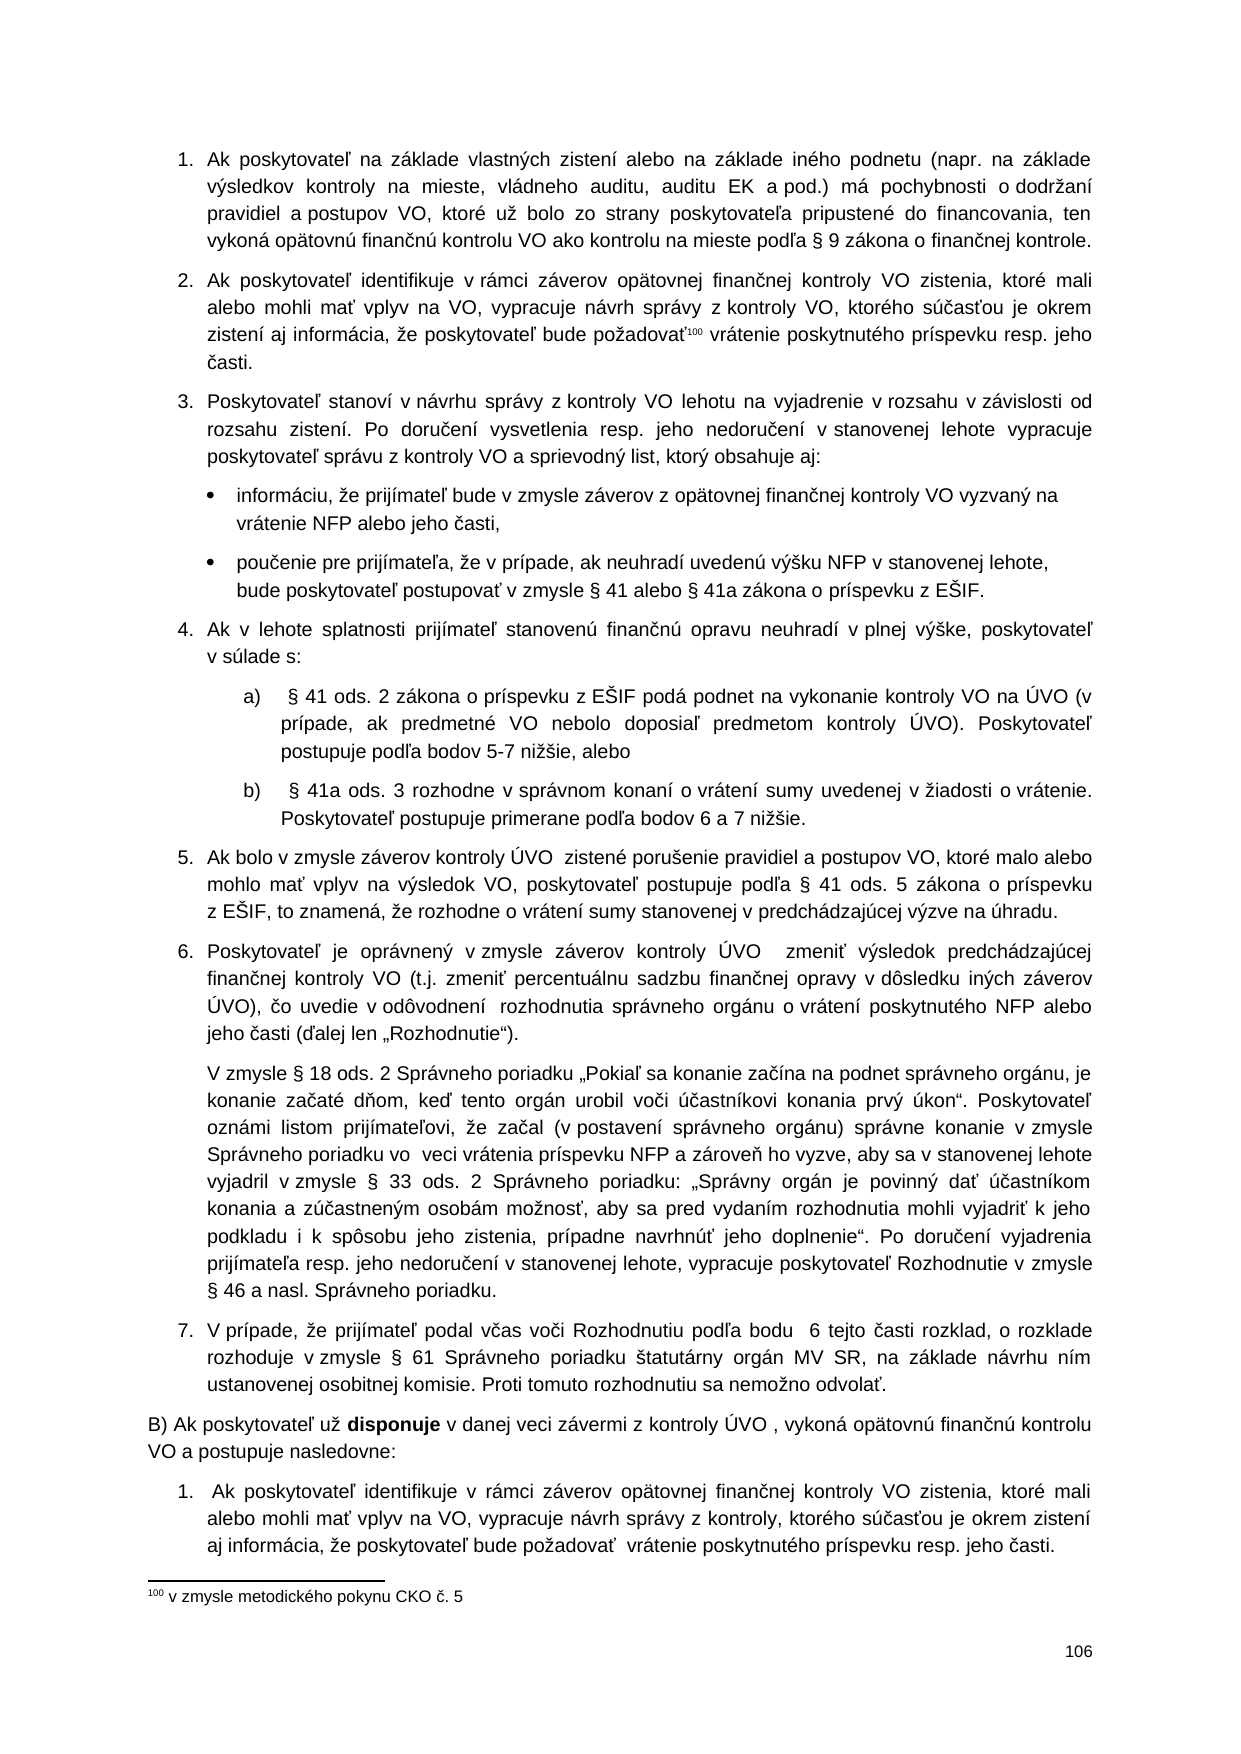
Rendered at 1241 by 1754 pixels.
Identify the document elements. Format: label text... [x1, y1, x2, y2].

list Poskytovateľ je oprávnený v zmysle záverov kontroly ÚVO zmeniť výsledok predchádzajúcej finančnej kontroly VO (t.j. zmeniť percentuálnu sadzbu finančnej opravy v dôsledku iných záverov ÚVO), čo uvedie v odôvodnení rozhodnutia správneho orgánu o vrátení poskytnutého NFP alebo jeho časti (ďalej len „Rozhodnutie“). [177, 940, 1092, 1044]
text B) Ak poskytovateľ už disponuje v danej veci závermi z kontroly ÚVO , vykoná opätovnú finančnú kontrolu VO a postupuje nasledovne: [148, 1413, 1092, 1462]
list Ak bolo v zmysle záverov kontroly ÚVO zistené porušenie pravidiel a postupov VO, ktoré malo alebo mohlo mať vplyv na výsledok VO, poskytovateľ postupuje podľa § 41 ods. 5 zákona o príspevku z EŠIF, to znamená, že rozhodne o vrátení sumy stanovenej v predchádzajúcej výzve na úhradu. [177, 846, 1092, 923]
text 1. Ak poskytovateľ identifikuje v rámci záverov opätovnej finančnej kontroly VO zistenia, ktoré mali alebo mohli mať vplyv na VO, vypracuje návrh správy z kontroly, ktorého súčasťou je okrem zistení aj informácia, že poskytovateľ bude požadovať vrátenie poskytnutého príspevku resp. jeho časti. [177, 1479, 1092, 1557]
text poučenie pre prijímateľa, že v prípade, ak neuhradí uvedenú výšku NFP v stanovenej lehote, bude poskytovateľ postupovať v zmysle § 41 alebo § 41a zákona o príspevku z EŠIF. [207, 551, 1092, 601]
list Ak v lehote splatnosti prijímateľ stanovenú finančnú opravu neuhradí v plnej výške, poskytovateľ v súlade s: [177, 618, 1092, 668]
list Ak poskytovateľ na základe vlastných zistení alebo na základe iného podnetu (napr. na základe výsledkov kontroly na mieste, vládneho auditu, auditu EK a pod.) má pochybnosti o dodržaní pravidiel a postupov VO, ktoré už bolo zo strany poskytovateľa pripustené do financovania, ten vykoná opätovnú finančnú kontrolu VO ako kontrolu na mieste podľa § 9 zákona o finančnej kontrole. [177, 148, 1092, 252]
list § 41 ods. 2 zákona o príspevku z EŠIF podá podnet na vykonanie kontroly VO na ÚVO (v prípade, ak predmetné VO nebolo doposiaľ predmetom kontroly ÚVO). Poskytovateľ postupuje podľa bodov 5-7 nižšie, alebo [243, 685, 1092, 762]
list V prípade, že prijímateľ podal včas voči Rozhodnutiu podľa bodu 6 tejto časti rozklad, o rozklade rozhoduje v zmysle § 61 Správneho poriadku štatutárny orgán MV SR, na základe návrhu ním ustanovenej osobitnej komisie. Proti tomuto rozhodnutiu sa nemožno odvolať. [177, 1318, 1092, 1396]
list § 41a ods. 3 rozhodne v správnom konaní o vrátení sumy uvedenej v žiadosti o vrátenie. Poskytovateľ postupuje primerane podľa bodov 6 a 7 nižšie. [243, 779, 1092, 829]
list Poskytovateľ stanoví v návrhu správy z kontroly VO lehotu na vyjadrenie v rozsahu v závislosti od rozsahu zistení. Po doručení vysvetlenia resp. jeho nedoručení v stanovenej lehote vypracuje poskytovateľ správu z kontroly VO a sprievodný list, ktorý obsahuje aj: [177, 390, 1092, 467]
list Ak poskytovateľ identifikuje v rámci záverov opätovnej finančnej kontroly VO zistenia, ktoré mali alebo mohli mať vplyv na VO, vypracuje návrh správy z kontroly VO, ktorého súčasťou je okrem zistení aj informácia, že poskytovateľ bude požadovať vrátenie poskytnutého príspevku resp. jeho časti. [177, 269, 1092, 373]
text informáciu, že prijímateľ bude v zmysle záverov z opätovnej finančnej kontroly VO vyzvaný na vrátenie NFP alebo jeho časti, [207, 484, 1092, 534]
list V zmysle § 18 ods. 2 Správneho poriadku „Pokiaľ sa konanie začína na podnet správneho orgánu, je konanie začaté dňom, keď tento orgán urobil voči účastníkovi konania prvý úkon“. Poskytovateľ oznámi listom prijímateľovi, že začal (v postavení správneho orgánu) správne konanie v zmysle Správneho poriadku vo veci vrátenia príspevku NFP a zároveň ho vyzve, aby sa v stanovenej lehote vyjadril v zmysle § 33 ods. 2 Správneho poriadku: „Správny orgán je povinný dať účastníkom konania a zúčastneným osobám možnosť, aby sa pred vydaním rozhodnutia mohli vyjadriť k jeho podkladu i k spôsobu jeho zistenia, prípadne navrhnúť jeho doplnenie“. Po doručení vyjadrenia prijímateľa resp. jeho nedoručení v stanovenej lehote, vypracuje poskytovateľ Rozhodnutie v zmysle § 46 a nasl. Správneho poriadku. [207, 1061, 1092, 1302]
